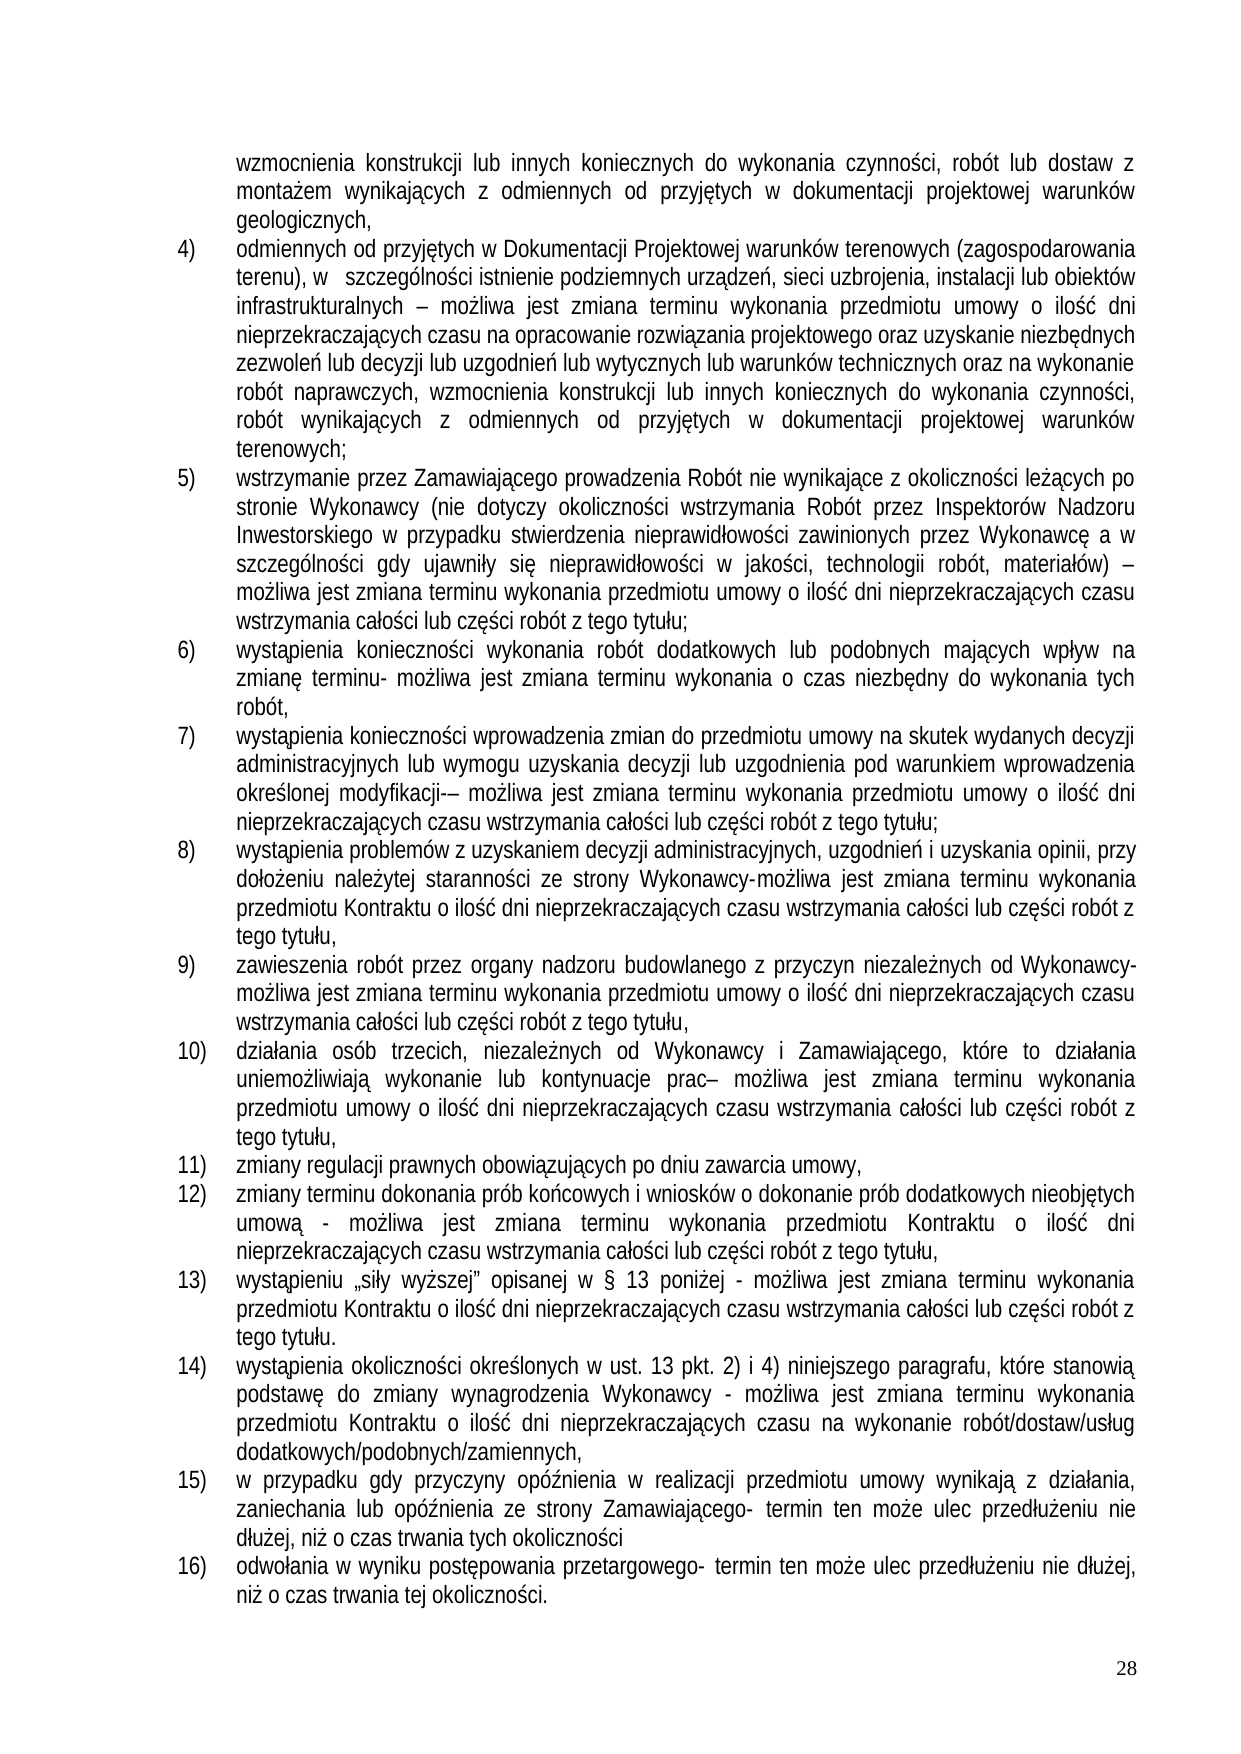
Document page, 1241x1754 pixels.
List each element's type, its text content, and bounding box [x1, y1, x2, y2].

list odmiennych od przyjętych w Dokumentacji Projektowej warunków terenowych (zagospodarowania terenu), w szczególności istnienie podziemnych urządzeń, sieci uzbrojenia, instalacji lub obiektów infrastrukturalnych – możliwa jest zmiana terminu wykonania przedmiotu umowy o ilość dni nieprzekraczających czasu na opracowanie rozwiązania projektowego oraz uzyskanie niezbędnych zezwoleń lub decyzji lub uzgodnień lub wytycznych lub warunków technicznych oraz na wykonanie robót naprawczych, wzmocnienia konstrukcji lub innych koniecznych do wykonania czynności, robót wynikających z odmiennych od przyjętych w dokumentacji projektowej warunków terenowych; [177, 234, 1137, 463]
list w przypadku gdy przyczyny opóźnienia w realizacji przedmiotu umowy wynikają z działania, zaniechania lub opóźnienia ze strony Zamawiającego- termin ten może ulec przedłużeniu nie dłużej, niż o czas trwania tych okoliczności [177, 1465, 1137, 1551]
list zawieszenia robót przez organy nadzoru budowlanego z przyczyn niezależnych od Wykonawcy- możliwa jest zmiana terminu wykonania przedmiotu umowy o ilość dni nieprzekraczających czasu wstrzymania całości lub części robót z tego tytułu, [177, 950, 1137, 1036]
list odwołania w wyniku postępowania przetargowego- termin ten może ulec przedłużeniu nie dłużej, niż o czas trwania tej okoliczności. [177, 1551, 1137, 1609]
list wystąpienia konieczności wprowadzenia zmian do przedmiotu umowy na skutek wydanych decyzji administracyjnych lub wymogu uzyskania decyzji lub uzgodnienia pod warunkiem wprowadzenia określonej modyfikacji-– możliwa jest zmiana terminu wykonania przedmiotu umowy o ilość dni nieprzekraczających czasu wstrzymania całości lub części robót z tego tytułu; [177, 721, 1137, 835]
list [177, 148, 1137, 234]
list wystąpienia problemów z uzyskaniem decyzji administracyjnych, uzgodnień i uzyskania opinii, przy dołożeniu należytej staranności ze strony Wykonawcy-możliwa jest zmiana terminu wykonania przedmiotu Kontraktu o ilość dni nieprzekraczających czasu wstrzymania całości lub części robót z tego tytułu, [177, 835, 1137, 950]
list wystąpieniu „siły wyższej” opisanej w § 13 poniżej - możliwa jest zmiana terminu wykonania przedmiotu Kontraktu o ilość dni nieprzekraczających czasu wstrzymania całości lub części robót z tego tytułu. [177, 1265, 1137, 1351]
list wystąpienia okoliczności określonych w ust. 13 pkt. 2) i 4) niniejszego paragrafu, które stanowią podstawę do zmiany wynagrodzenia Wykonawcy - możliwa jest zmiana terminu wykonania przedmiotu Kontraktu o ilość dni nieprzekraczających czasu na wykonanie robót/dostaw/usług dodatkowych/podobnych/zamiennych, [177, 1351, 1137, 1465]
list działania osób trzecich, niezależnych od Wykonawcy i Zamawiającego, które to działania uniemożliwiają wykonanie lub kontynuacje prac– możliwa jest zmiana terminu wykonania przedmiotu umowy o ilość dni nieprzekraczających czasu wstrzymania całości lub części robót z tego tytułu, [177, 1036, 1137, 1150]
list zmiany regulacji prawnych obowiązujących po dniu zawarcia umowy, [177, 1150, 1137, 1179]
list zmiany terminu dokonania prób końcowych i wniosków o dokonanie prób dodatkowych nieobjętych umową - możliwa jest zmiana terminu wykonania przedmiotu Kontraktu o ilość dni nieprzekraczających czasu wstrzymania całości lub części robót z tego tytułu, [177, 1179, 1137, 1265]
list wstrzymanie przez Zamawiającego prowadzenia Robót nie wynikające z okoliczności leżących po stronie Wykonawcy (nie dotyczy okoliczności wstrzymania Robót przez Inspektorów Nadzoru Inwestorskiego w przypadku stwierdzenia nieprawidłowości zawinionych przez Wykonawcę a w szczególności gdy ujawniły się nieprawidłowości w jakości, technologii robót, materiałów) – możliwa jest zmiana terminu wykonania przedmiotu umowy o ilość dni nieprzekraczających czasu wstrzymania całości lub części robót z tego tytułu; [177, 463, 1137, 635]
list wystąpienia konieczności wykonania robót dodatkowych lub podobnych mających wpływ na zmianę terminu- możliwa jest zmiana terminu wykonania o czas niezbędny do wykonania tych robót, [177, 635, 1137, 721]
